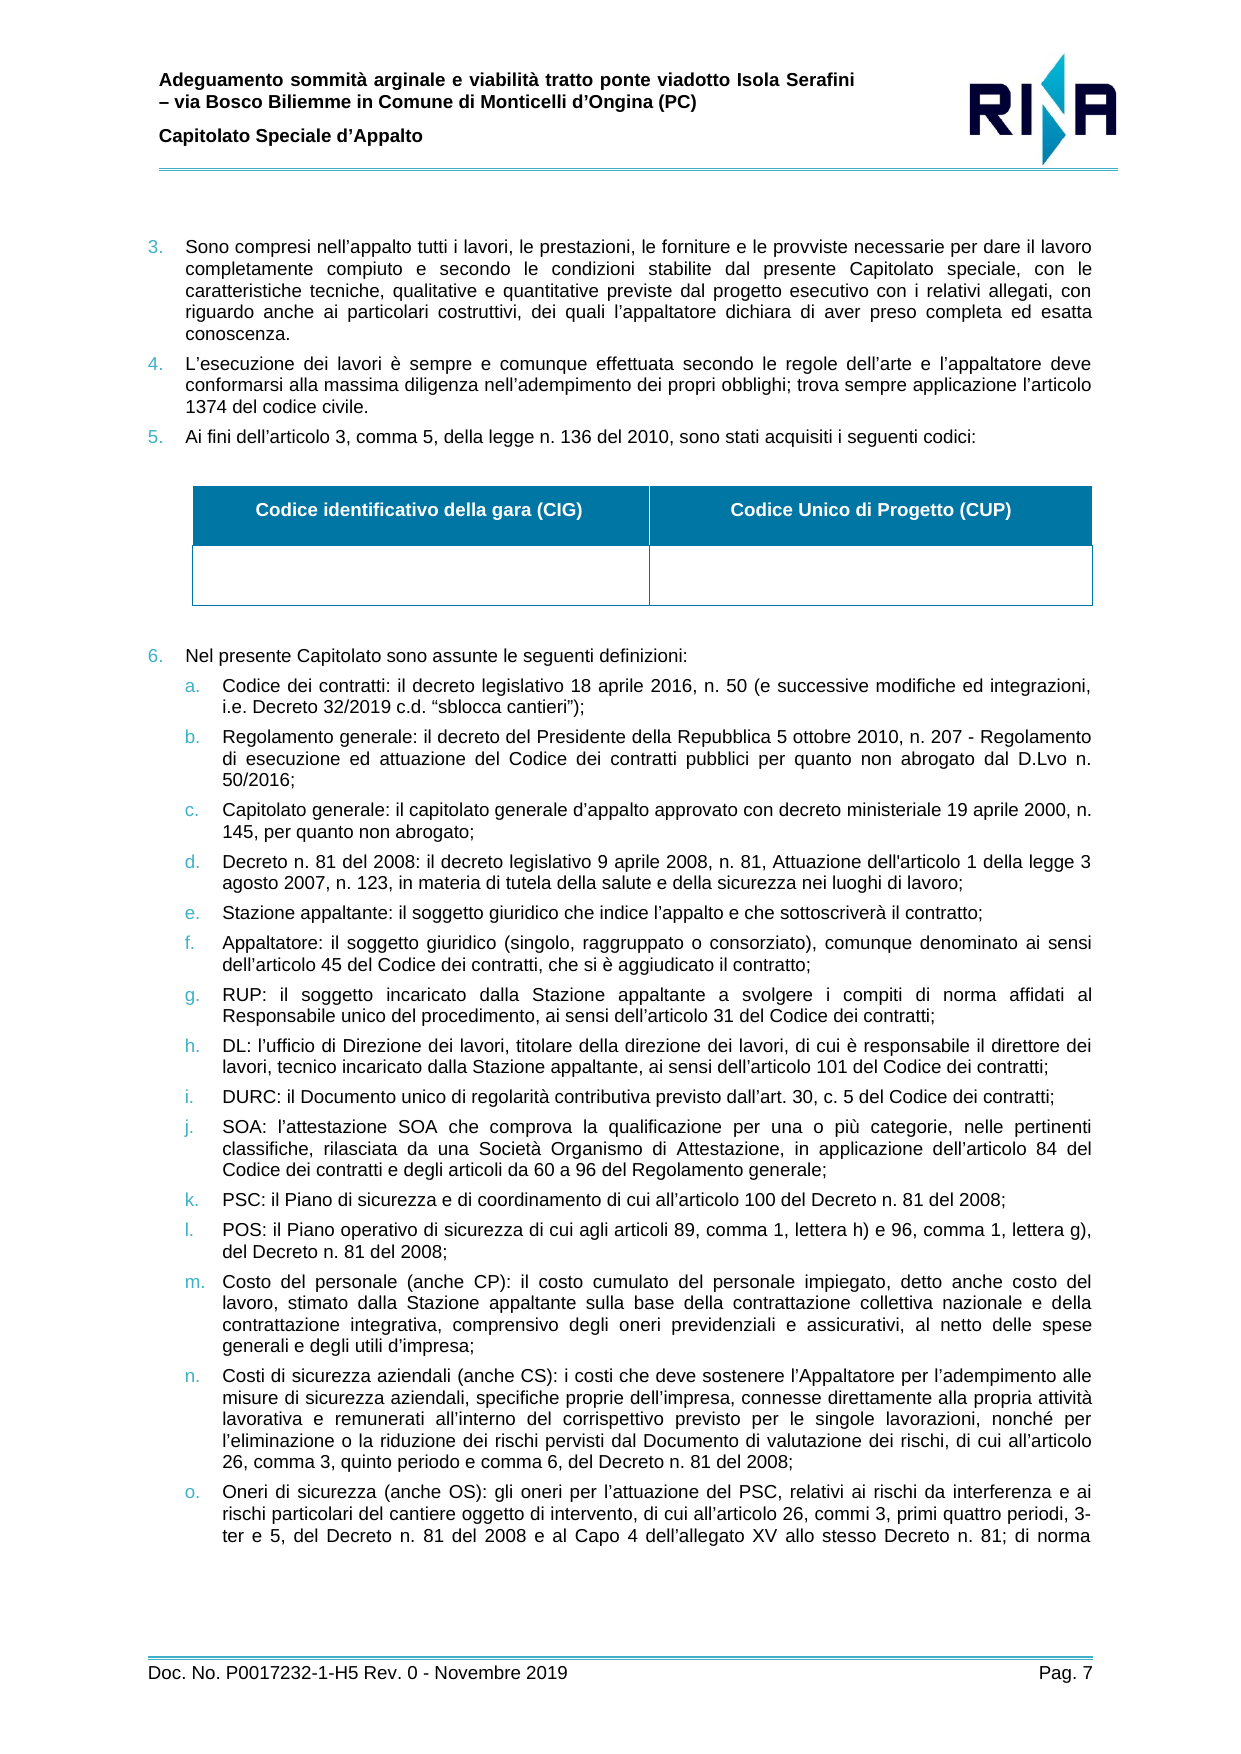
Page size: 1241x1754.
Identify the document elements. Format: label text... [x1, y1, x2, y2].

text DURC: il Documento unico di regolarità contributiva previsto dall’art. 30, c. 5 del Codice dei contratti; [184, 1086, 1093, 1108]
table_cell [650, 546, 1092, 605]
text Costi di sicurezza aziendali (anche CS): i costi che deve sostenere l’Appaltatore per l’adempimento alle misure di sicurezza aziendali, specifiche proprie dell’impresa, connesse direttamente alla propria attività lavorativa e remunerati all’interno del corrispettivo previsto per le singole lavorazioni, nonché per l’eliminazione o la riduzione dei rischi pervisti dal Documento di valutazione dei rischi, di cui all’articolo 26, comma 3, quinto periodo e comma 6, del Decreto n. 81 del 2008; [184, 1365, 1093, 1473]
text DL: l’ufficio di Direzione dei lavori, titolare della direzione dei lavori, di cui è responsabile il direttore dei lavori, tecnico incaricato dalla Stazione appaltante, ai sensi dell’articolo 101 del Codice dei contratti; [184, 1035, 1093, 1078]
text Regolamento generale: il decreto del Presidente della Repubblica 5 ottobre 2010, n. 207 - Regolamento di esecuzione ed attuazione del Codice dei contratti pubblici per quanto non abrogato dal D.Lvo n. 50/2016; [184, 726, 1093, 791]
text Appaltatore: il soggetto giuridico (singolo, raggruppato o consorziato), comunque denominato ai sensi dell’articolo 45 del Codice dei contratti, che si è aggiudicato il contratto; [184, 932, 1093, 975]
table_header Codice Unico di Progetto (CUP) [650, 486, 1092, 545]
text Nel presente Capitolato sono assunte le seguenti definizioni: [148, 645, 1093, 666]
table_header Codice identificativo della gara (CIG) [193, 486, 649, 545]
text Decreto n. 81 del 2008: il decreto legislativo 9 aprile 2008, n. 81, Attuazione dell'articolo 1 della legge 3 agosto 2007, n. 123, in materia di tutela della salute e della sicurezza nei luoghi di lavoro; [184, 851, 1093, 894]
table_cell [193, 546, 649, 605]
text Capitolato generale: il capitolato generale d’appalto approvato con decreto ministeriale 19 aprile 2000, n. 145, per quanto non abrogato; [184, 799, 1093, 842]
text POS: il Piano operativo di sicurezza di cui agli articoli 89, comma 1, lettera h) e 96, comma 1, lettera g), del Decreto n. 81 del 2008; [184, 1219, 1093, 1262]
picture [969, 53, 1117, 165]
text Costo del personale (anche CP): il costo cumulato del personale impiegato, detto anche costo del lavoro, stimato dalla Stazione appaltante sulla base della contrattazione collettiva nazionale e della contrattazione integrativa, comprensivo degli oneri previdenziali e assicurativi, al netto delle spese generali e degli utili d’impresa; [184, 1271, 1093, 1357]
text Sono compresi nell’appalto tutti i lavori, le prestazioni, le forniture e le provviste necessarie per dare il lavoro completamente compiuto e secondo le condizioni stabilite dal presente Capitolato speciale, con le caratteristiche tecniche, qualitative e quantitative previste dal progetto esecutivo con i relativi allegati, con riguardo anche ai particolari costruttivi, dei quali l’appaltatore dichiara di aver preso completa ed esatta conoscenza. [148, 236, 1093, 344]
text SOA: l’attestazione SOA che comprova la qualificazione per una o più categorie, nelle pertinenti classifiche, rilasciata da una Società Organismo di Attestazione, in applicazione dell’articolo 84 del Codice dei contratti e degli articoli da 60 a 96 del Regolamento generale; [184, 1116, 1093, 1181]
text Codice dei contratti: il decreto legislativo 18 aprile 2016, n. 50 (e successive modifiche ed integrazioni, i.e. Decreto 32/2019 c.d. “sblocca cantieri”); [184, 674, 1093, 718]
text RUP: il soggetto incaricato dalla Stazione appaltante a svolgere i compiti di norma affidati al Responsabile unico del procedimento, ai sensi dell’articolo 31 del Codice dei contratti; [184, 983, 1093, 1026]
text Stazione appaltante: il soggetto giuridico che indice l’appalto e che sottoscriverà il contratto; [184, 902, 1093, 923]
text PSC: il Piano di sicurezza e di coordinamento di cui all’articolo 100 del Decreto n. 81 del 2008; [184, 1189, 1093, 1211]
text L’esecuzione dei lavori è sempre e comunque effettuata secondo le regole dell’arte e l’appaltatore deve conformarsi alla massima diligenza nell’adempimento dei propri obblighi; trova sempre applicazione l’articolo 1374 del codice civile. [148, 352, 1093, 417]
text Ai fini dell’articolo 3, comma 5, della legge n. 136 del 2010, sono stati acquisiti i seguenti codici: [148, 425, 1093, 447]
